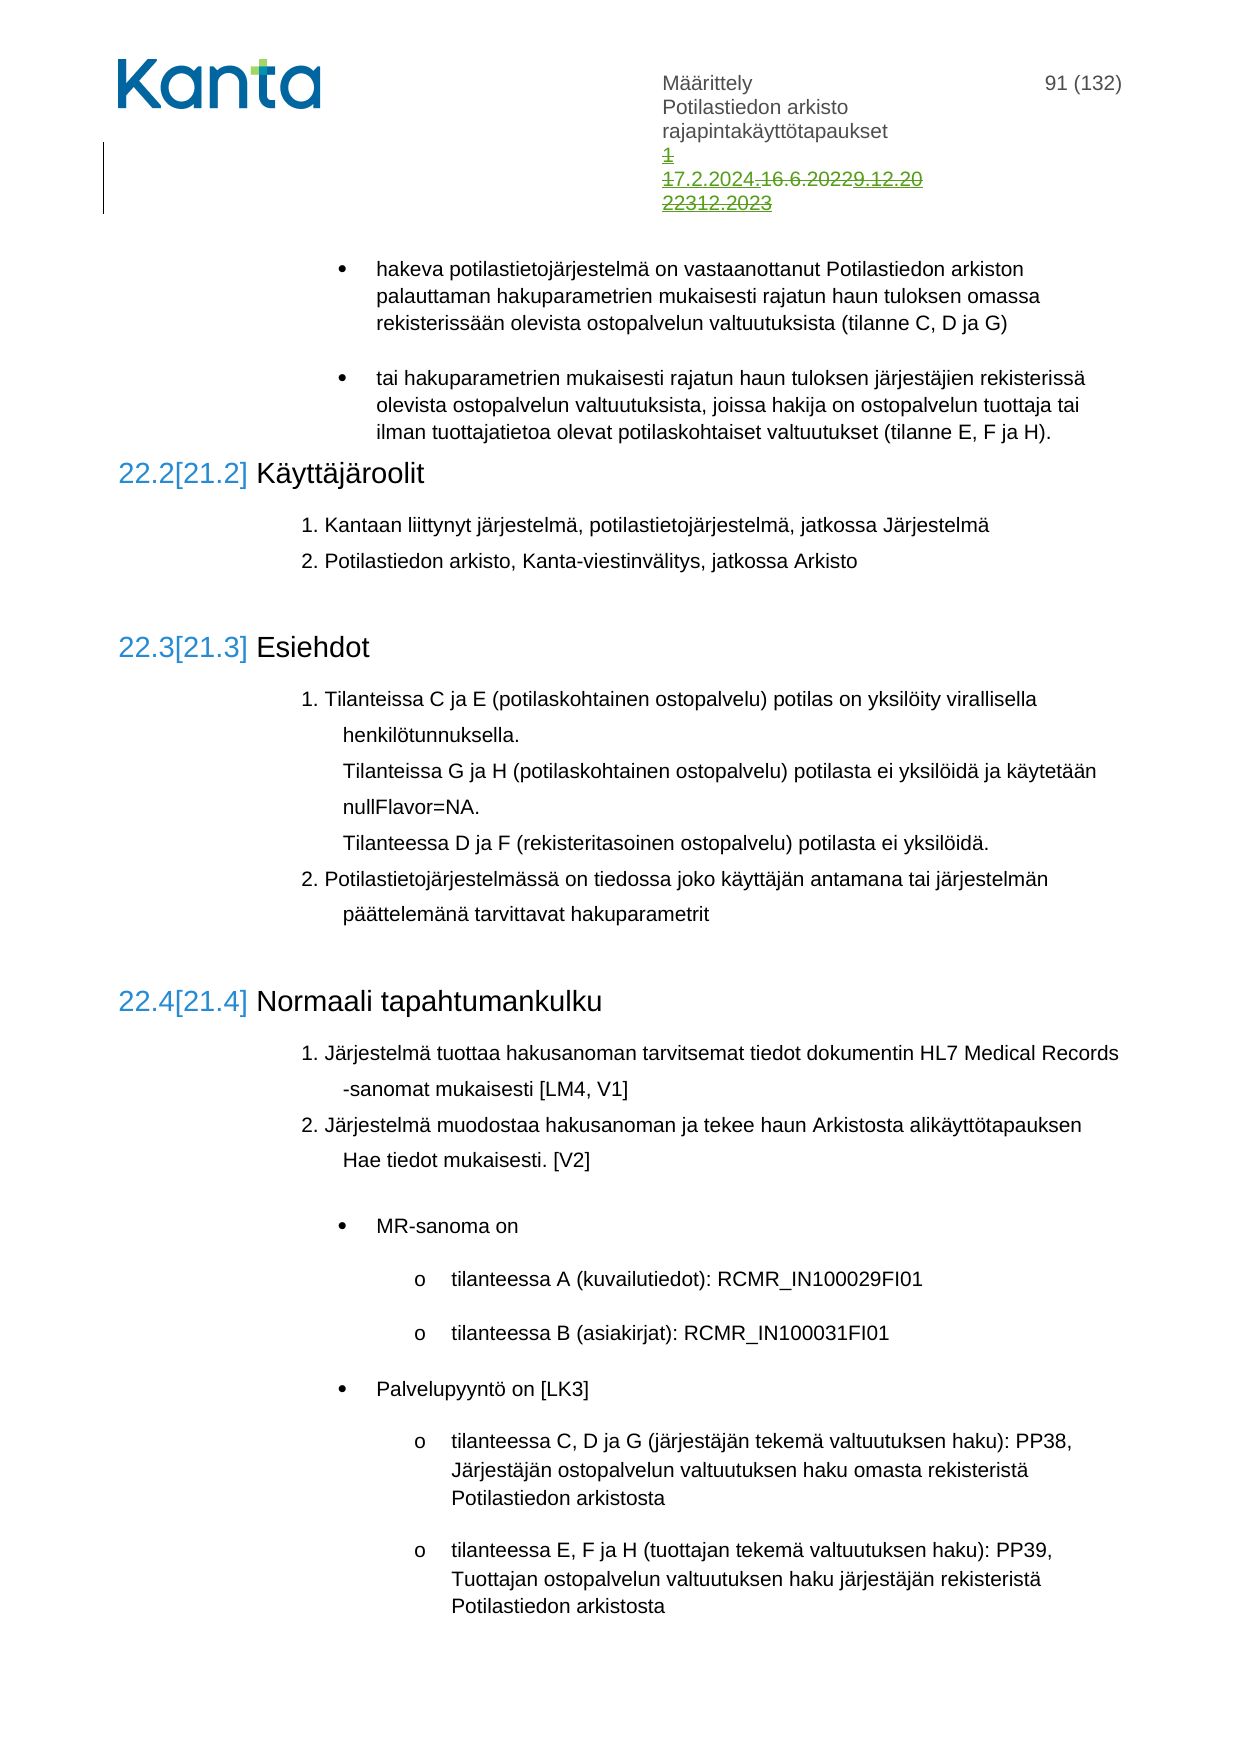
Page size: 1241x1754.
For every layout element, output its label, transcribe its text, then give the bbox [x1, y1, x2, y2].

list Potilastietojärjestelmässä on tiedossa joko käyttäjän antamana tai järjestelmän päättelemänä tarvittavat hakuparametrit [301, 866, 1122, 926]
list tilanteessa A (kuvailutiedot): RCMR_IN100029FI01 [414, 1266, 1122, 1293]
list Palvelupyyntö on [LK3] [339, 1374, 1122, 1401]
list tilanteessa E, F ja H (tuottajan tekemä valtuutuksen haku): PP39, Tuottajan ostopalvelun valtuutuksen haku järjestäjän rekisteristä Potilastiedon arkistosta [414, 1536, 1122, 1618]
list Tilanteissa G ja H (potilaskohtainen ostopalvelu) potilasta ei yksilöidä ja käytetään nullFlavor=NA. [343, 758, 1122, 818]
list hakeva potilastietojärjestelmä on vastaanottanut Potilastiedon arkiston palauttaman hakuparametrien mukaisesti rajatun haun tuloksen omassa rekisterissään olevista ostopalvelun valtuutuksista (tilanne C, D ja G) [339, 254, 1122, 335]
picture [118, 59, 321, 109]
subtitle Esiehdot [118, 630, 1122, 664]
list MR-sanoma on [339, 1211, 1122, 1238]
list tilanteessa C, D ja G (järjestäjän tekemä valtuutuksen haku): PP38, Järjestäjän ostopalvelun valtuutuksen haku omasta rekisteristä Potilastiedon arkistosta [414, 1428, 1122, 1509]
subtitle Normaali tapahtumankulku [118, 984, 1122, 1018]
list Tilanteessa D ja F (rekisteritasoinen ostopalvelu) potilasta ei yksilöidä. [343, 830, 1122, 854]
list Tilanteissa C ja E (potilaskohtainen ostopalvelu) potilas on yksilöity virallisella henkilötunnuksella. [301, 687, 1122, 747]
list tilanteessa B (asiakirjat): RCMR_IN100031FI01 [414, 1320, 1122, 1347]
list Järjestelmä tuottaa hakusanoman tarvitsemat tiedot dokumentin HL7 Medical Records -sanomat mukaisesti [LM4, V1] [301, 1041, 1122, 1100]
list Järjestelmä muodostaa hakusanoman ja tekee haun Arkistosta alikäyttötapauksen Hae tiedot mukaisesti. [V2] [301, 1112, 1122, 1172]
list Kantaan liittynyt järjestelmä, potilastietojärjestelmä, jatkossa Järjestelmä [301, 512, 1122, 536]
subtitle Käyttäjäroolit [118, 456, 1122, 489]
list tai hakuparametrien mukaisesti rajatun haun tuloksen järjestäjien rekisterissä olevista ostopalvelun valtuutuksista, joissa hakija on ostopalvelun tuottaja tai ilman tuottajatietoa olevat potilaskohtaiset valtuutukset (tilanne E, F ja H). [339, 362, 1122, 443]
list Potilastiedon arkisto, Kanta-viestinvälitys, jatkossa Arkisto [301, 548, 1122, 572]
